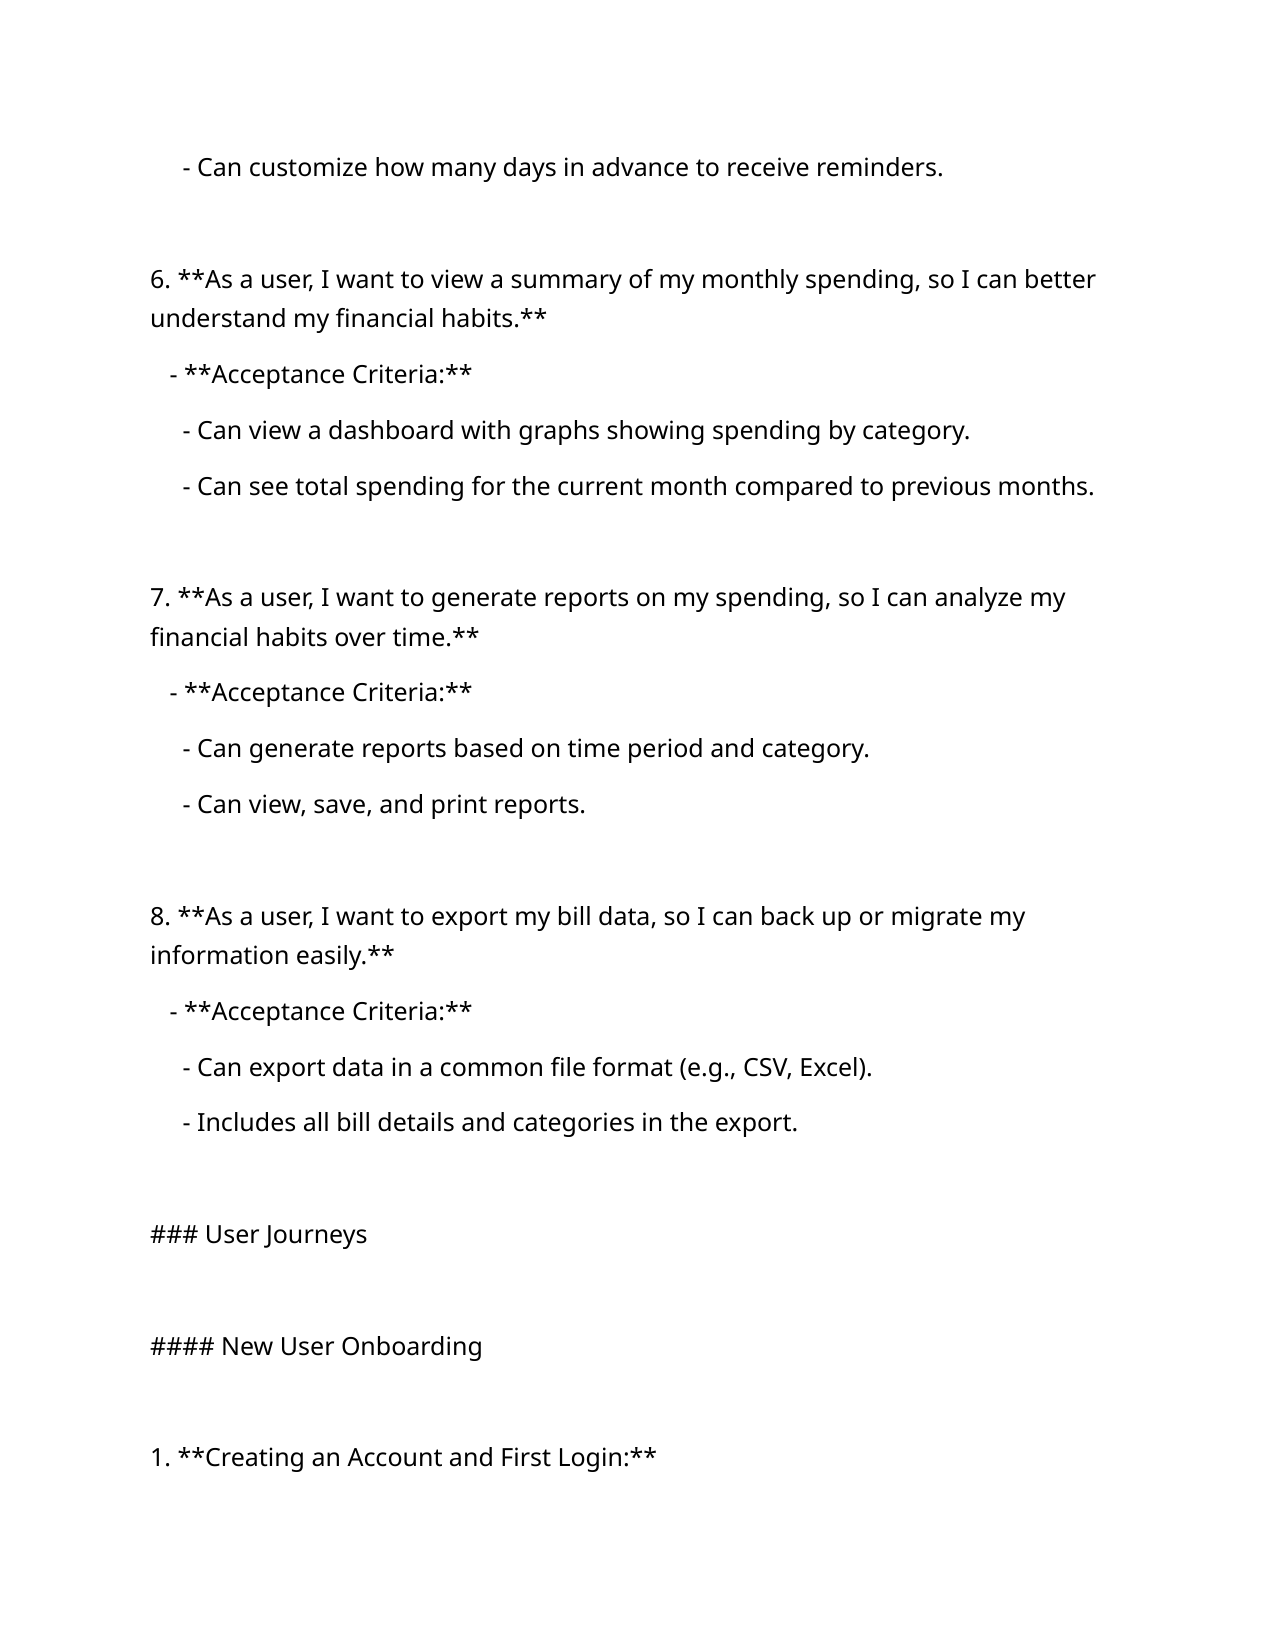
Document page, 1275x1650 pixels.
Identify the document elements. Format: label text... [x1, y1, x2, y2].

text 7. **As a user, I want to generate reports on my spending, so I can analyze my financial habits over time.** [150, 580, 1125, 653]
text - **Acceptance Criteria:** [150, 357, 1125, 391]
text - Can export data in a common file format (e.g., CSV, Excel). [150, 1049, 1125, 1083]
text - Can view a dashboard with graphs showing spending by category. [150, 412, 1125, 447]
text ### User Journeys [150, 1217, 1125, 1251]
text - Can view, save, and print reports. [150, 787, 1125, 821]
text #### New User Onboarding [150, 1328, 1125, 1362]
text - Can generate reports based on time period and category. [150, 731, 1125, 765]
text - Can customize how many days in advance to receive reminders. [150, 150, 1125, 184]
text - Includes all bill details and categories in the export. [150, 1105, 1125, 1139]
text 8. **As a user, I want to export my bill data, so I can back up or migrate my information easily.** [150, 898, 1125, 972]
text - **Acceptance Criteria:** [150, 675, 1125, 709]
text - **Acceptance Criteria:** [150, 993, 1125, 1027]
text 6. **As a user, I want to view a summary of my monthly spending, so I can better understand my financial habits.** [150, 262, 1125, 335]
text 1. **Creating an Account and First Login:** [150, 1440, 1125, 1474]
text - Can see total spending for the current month compared to previous months. [150, 468, 1125, 502]
